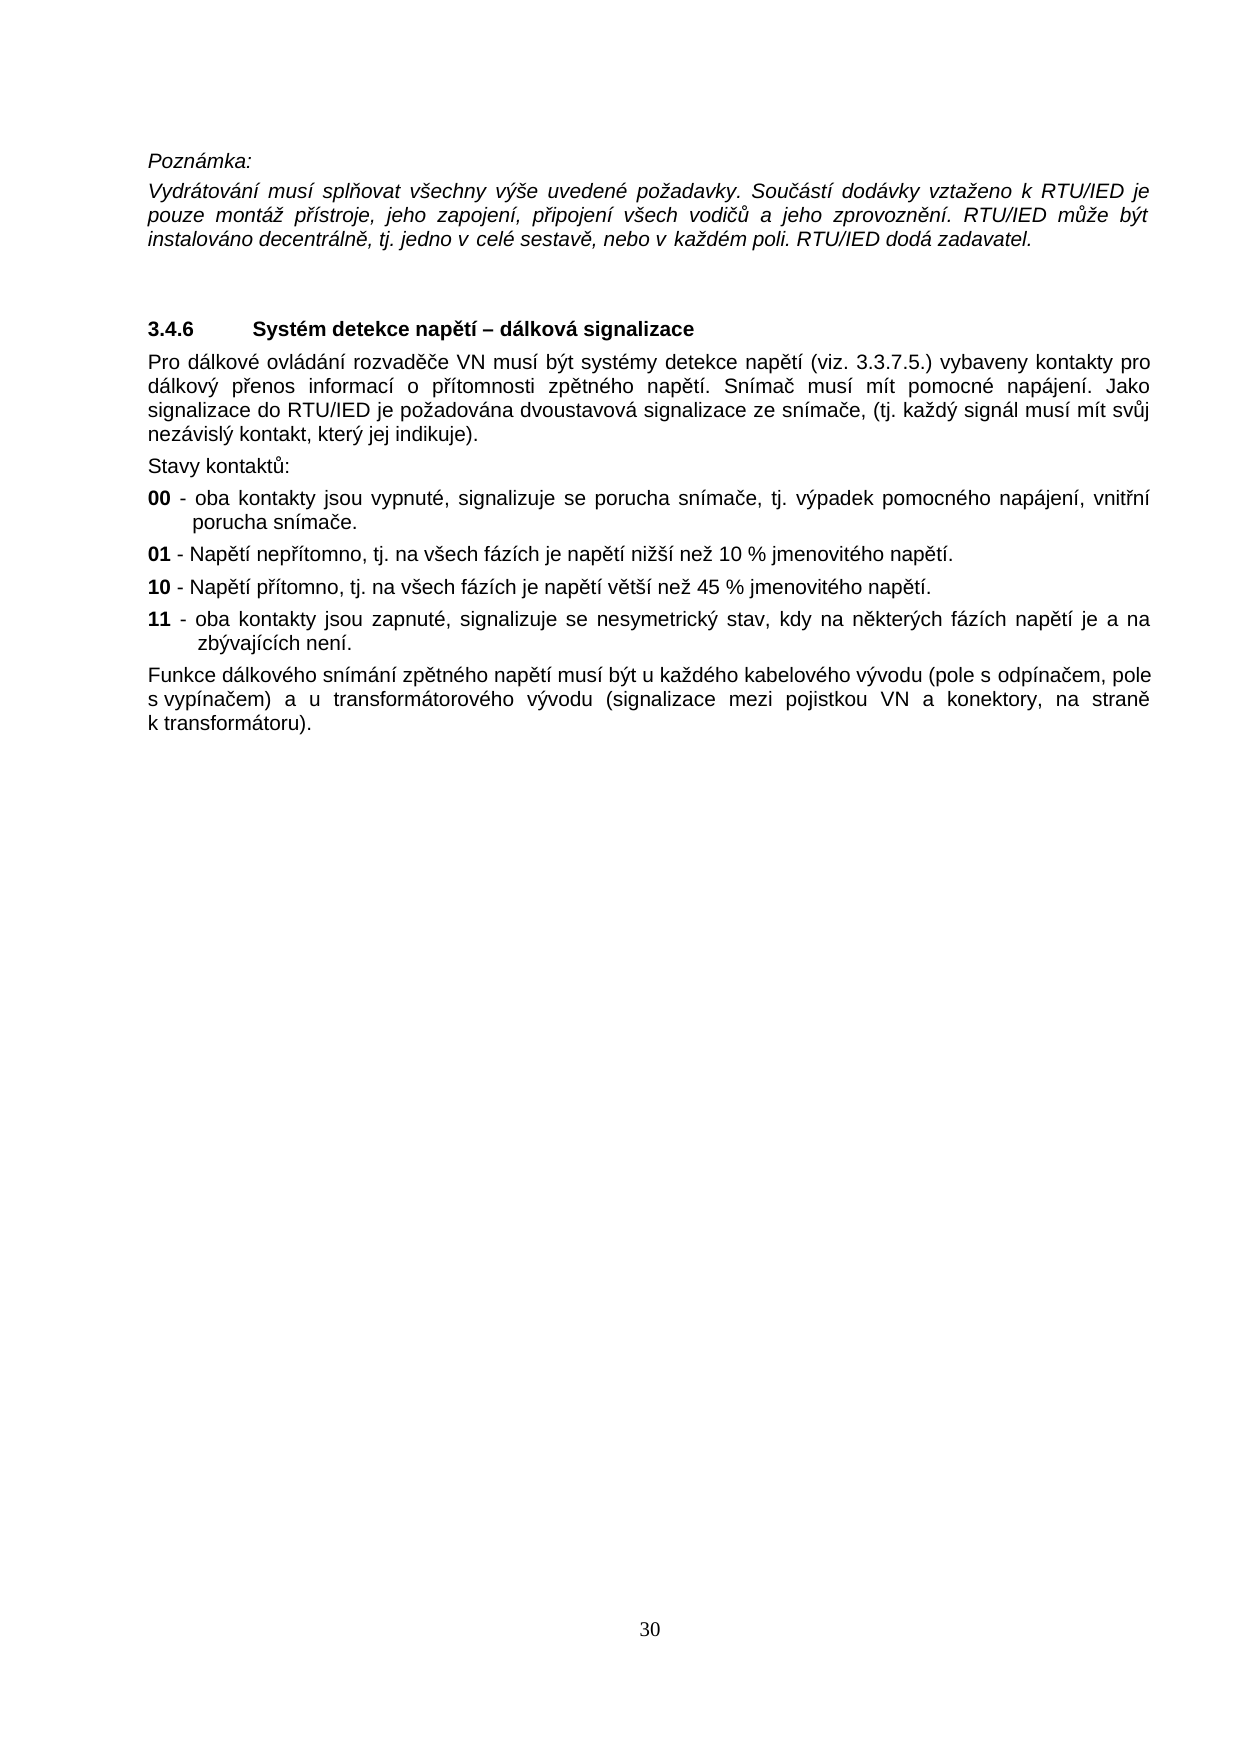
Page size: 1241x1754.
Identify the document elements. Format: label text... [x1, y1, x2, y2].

text Stavy kontaktů: [148, 454, 1152, 478]
text Pro dálkové ovládání rozvaděče VN musí být systémy detekce napětí (viz. 3.3.7.5.) vybaveny kontakty pro dálkový přenos informací o přítomnosti zpětného napětí. Snímač musí mít pomocné napájení. Jako signalizace do RTU/IED je požadována dvoustavová signalizace ze snímače, (tj. každý signál musí mít svůj nezávislý kontakt, který jej indikuje). [148, 349, 1152, 445]
text 01 - Napětí nepřítomno, tj. na všech fázích je napětí nižší než 10 % jmenovitého napětí. [148, 542, 1152, 566]
text 11 - oba kontakty jsou zapnuté, signalizuje se nesymetrický stav, kdy na některých fázích napětí je a na zbývajících není. [148, 607, 1152, 655]
text Vydrátování musí splňovat všechny výše uvedené požadavky. Součástí dodávky vztaženo k RTU/IED je pouze montáž přístroje, jeho zapojení, připojení všech vodičů a jeho zprovoznění. RTU/IED může být instalováno decentrálně, tj. jedno v celé sestavě, nebo v každém poli. RTU/IED dodá zadavatel. [148, 179, 1152, 251]
text Funkce dálkového snímání zpětného napětí musí být u každého kabelového vývodu (pole s odpínačem, pole s vypínačem) a u transformátorového vývodu (signalizace mezi pojistkou VN a konektory, na straně k transformátoru). [148, 663, 1152, 735]
list Systém detekce napětí – dálková signalizace [148, 317, 1152, 341]
text 10 - Napětí přítomno, tj. na všech fázích je napětí větší než 45 % jmenovitého napětí. [148, 574, 1152, 598]
text Poznámka: [148, 148, 1152, 172]
text 00 - oba kontakty jsou vypnuté, signalizuje se porucha snímače, tj. výpadek pomocného napájení, vnitřní porucha snímače. [148, 486, 1152, 534]
